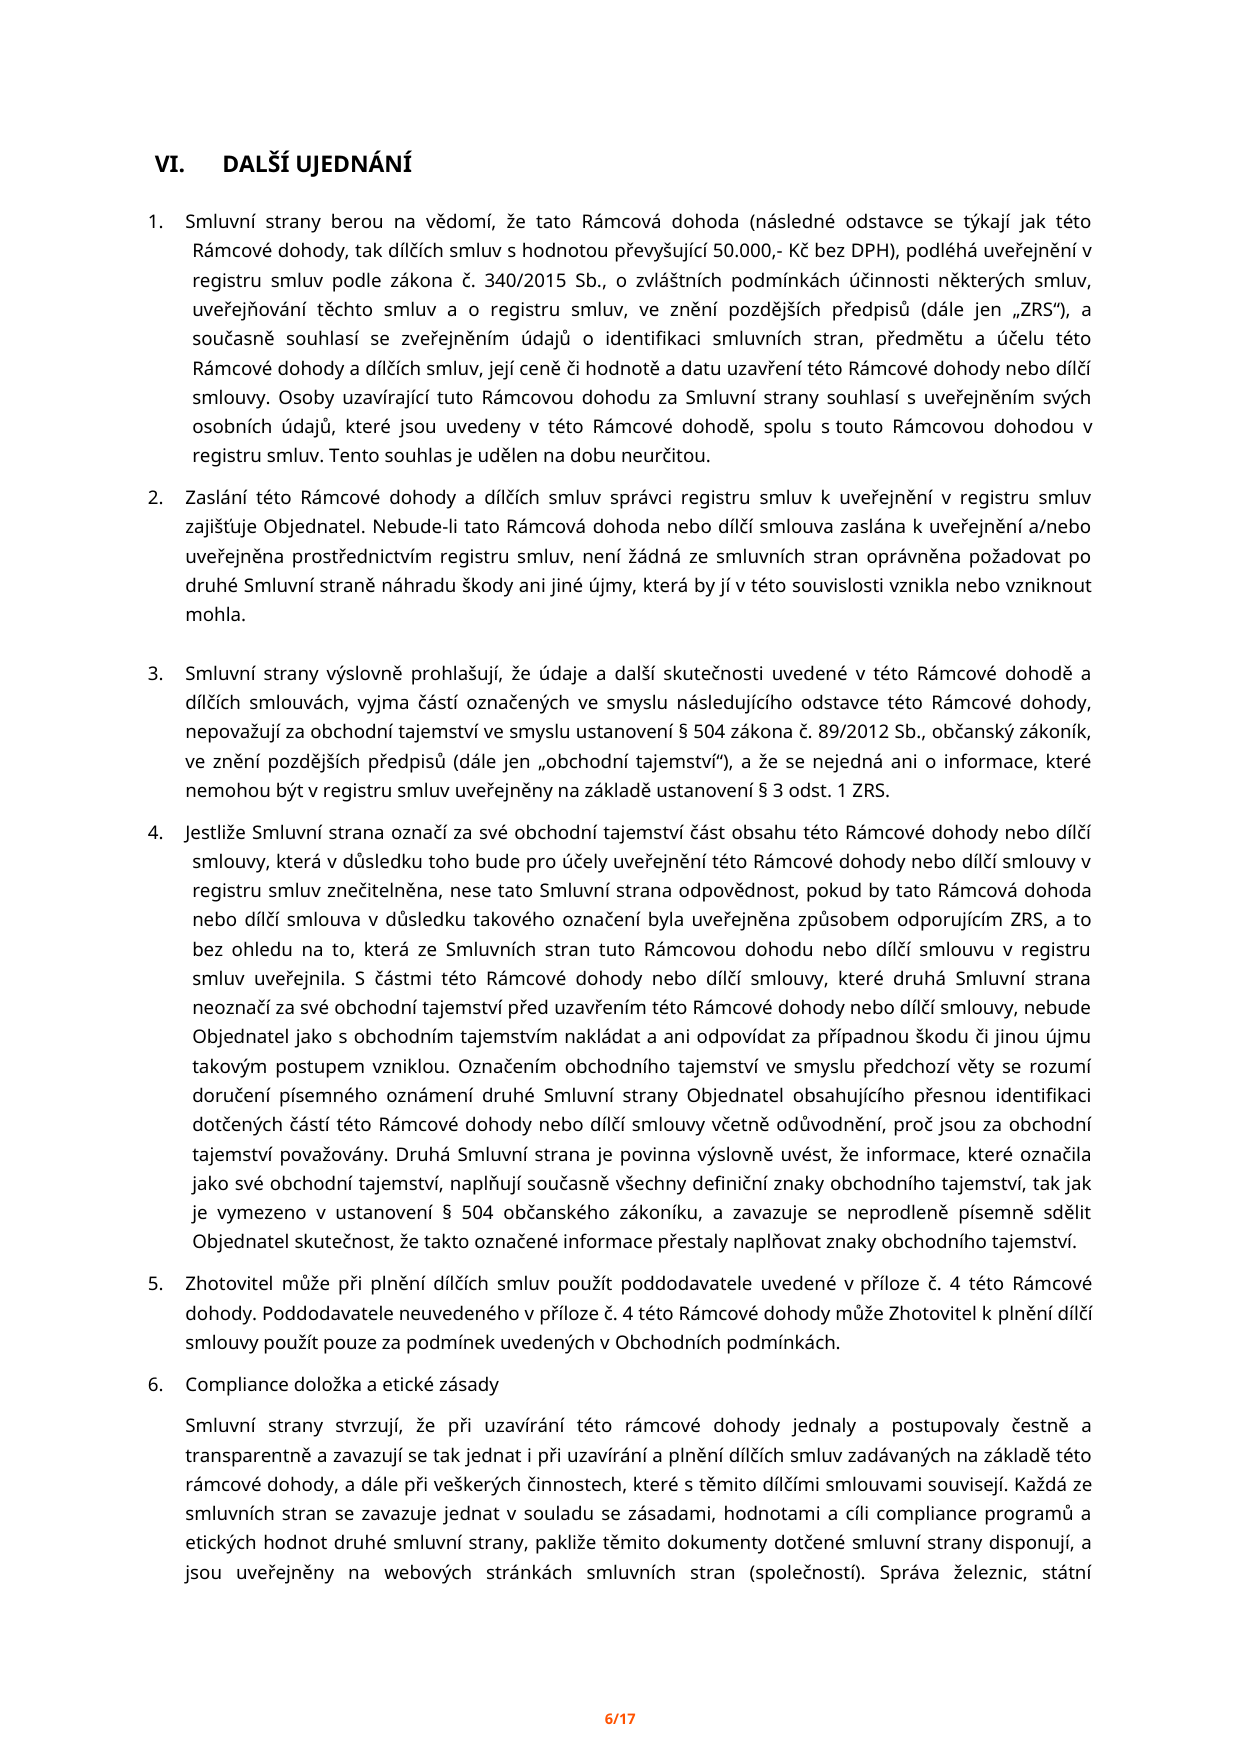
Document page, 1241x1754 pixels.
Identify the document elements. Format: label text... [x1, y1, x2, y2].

list Smluvní strany výslovně prohlašují, že údaje a další skutečnosti uvedené v této Rámcové dohodě a dílčích smlouvách, vyjma částí označených ve smyslu následujícího odstavce této Rámcové dohody, nepovažují za obchodní tajemství ve smyslu ustanovení § 504 zákona č. 89/2012 Sb., občanský zákoník, ve znění pozdějších předpisů (dále jen „obchodní tajemství“), a že se nejedná ani o informace, které nemohou být v registru smluv uveřejněny na základě ustanovení § 3 odst. 1 ZRS. [148, 660, 1093, 803]
list Compliance doložka a etické zásady [148, 1371, 1093, 1396]
list Zaslání této Rámcové dohody a dílčích smluv správci registru smluv k uveřejnění v registru smluv zajišťuje Objednatel. Nebude-li tato Rámcová dohoda nebo dílčí smlouva zaslána k uveřejnění a/nebo uveřejněna prostřednictvím registru smluv, není žádná ze smluvních stran oprávněna požadovat po druhé Smluvní straně náhradu škody ani jiné újmy, která by jí v této souvislosti vznikla nebo vzniknout mohla. [148, 484, 1093, 627]
list Smluvní strany berou na vědomí, že tato Rámcová dohoda (následné odstavce se týkají jak této Rámcové dohody, tak dílčích smluv s hodnotou převyšující 50.000,- Kč bez DPH), podléhá uveřejnění v registru smluv podle zákona č. 340/2015 Sb., o zvláštních podmínkách účinnosti některých smluv, uveřejňování těchto smluv a o registru smluv, ve znění pozdějších předpisů (dále jen „ZRS“), a současně souhlasí se zveřejněním údajů o identifikaci smluvních stran, předmětu a účelu této Rámcové dohody a dílčích smluv, její ceně či hodnotě a datu uzavření této Rámcové dohody nebo dílčí smlouvy. Osoby uzavírající tuto Rámcovou dohodu za Smluvní strany souhlasí s uveřejněním svých osobních údajů, které jsou uvedeny v této Rámcové dohodě, spolu s touto Rámcovou dohodou v registru smluv. Tento souhlas je udělen na dobu neurčitou. [148, 208, 1093, 468]
list Zhotovitel může při plnění dílčích smluv použít poddodavatele uvedené v příloze č. 4 této Rámcové dohody. Poddodavatele neuvedeného v příloze č. 4 této Rámcové dohody může Zhotovitel k plnění dílčí smlouvy použít pouze za podmínek uvedených v Obchodních podmínkách. [148, 1271, 1093, 1354]
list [185, 1413, 1093, 1584]
list DALŠÍ UJEDNÁNÍ [185, 148, 1093, 179]
list Jestliže Smluvní strana označí za své obchodní tajemství část obsahu této Rámcové dohody nebo dílčí smlouvy, která v důsledku toho bude pro účely uveřejnění této Rámcové dohody nebo dílčí smlouvy v registru smluv znečitelněna, nese tato Smluvní strana odpovědnost, pokud by tato Rámcová dohoda nebo dílčí smlouva v důsledku takového označení byla uveřejněna způsobem odporujícím ZRS, a to bez ohledu na to, která ze Smluvních stran tuto Rámcovou dohodu nebo dílčí smlouvu v registru smluv uveřejnila. S částmi této Rámcové dohody nebo dílčí smlouvy, které druhá Smluvní strana neoznačí za své obchodní tajemství před uzavřením této Rámcové dohody nebo dílčí smlouvy, nebude Objednatel jako s obchodním tajemstvím nakládat a ani odpovídat za případnou škodu či jinou újmu takovým postupem vzniklou. Označením obchodního tajemství ve smyslu předchozí věty se rozumí doručení písemného oznámení druhé Smluvní strany Objednatel obsahujícího přesnou identifikaci dotčených částí této Rámcové dohody nebo dílčí smlouvy včetně odůvodnění, proč jsou za obchodní tajemství považovány. Druhá Smluvní strana je povinna výslovně uvést, že informace, které označila jako své obchodní tajemství, naplňují současně všechny definiční znaky obchodního tajemství, tak jak je vymezeno v ustanovení § 504 občanského zákoníku, a zavazuje se neprodleně písemně sdělit Objednatel skutečnost, že takto označené informace přestaly naplňovat znaky obchodního tajemství. [148, 819, 1093, 1254]
